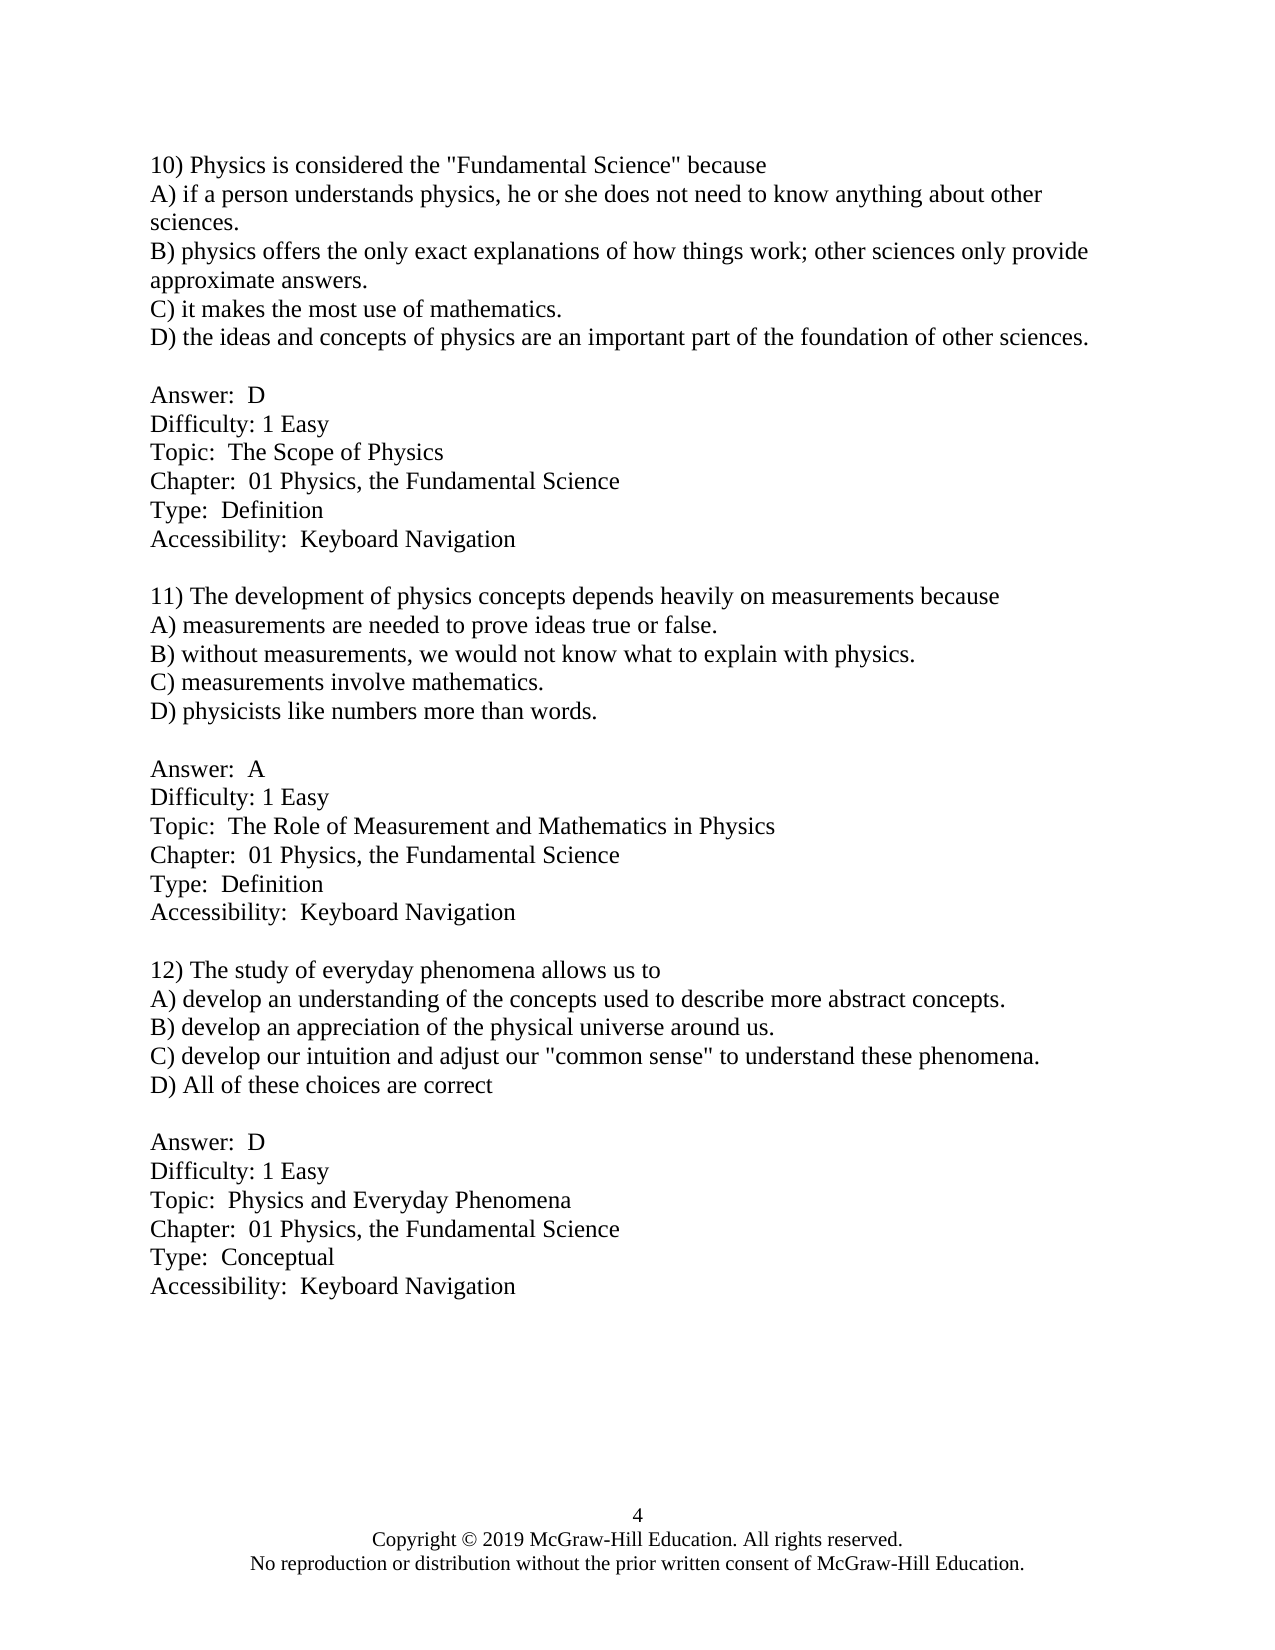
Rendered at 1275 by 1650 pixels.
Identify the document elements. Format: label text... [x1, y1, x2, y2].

text Chapter: 01 Physics, the Fundamental Science [150, 840, 1125, 869]
text Accessibility: Keyboard Navigation [150, 897, 1125, 926]
text D) All of these choices are correct [150, 1070, 1125, 1099]
text Topic: Physics and Everyday Phenomena [150, 1185, 1125, 1214]
text Topic: The Scope of Physics [150, 437, 1125, 466]
text Accessibility: Keyboard Navigation [150, 524, 1125, 552]
text A) develop an understanding of the concepts used to describe more abstract concepts. [150, 984, 1125, 1012]
text 12) The study of everyday phenomena allows us to [150, 955, 1125, 984]
text C) measurements involve mathematics. [150, 667, 1125, 696]
text A) measurements are needed to prove ideas true or false. [150, 610, 1125, 639]
text Type: Definition [150, 869, 1125, 897]
text B) physics offers the only exact explanations of how things work; other sciences only provide approximate answers. [150, 236, 1125, 294]
text C) it makes the most use of mathematics. [150, 294, 1125, 322]
text 11) The development of physics concepts depends heavily on measurements because [150, 581, 1125, 610]
text 10) Physics is considered the "Fundamental Science" because [150, 150, 1125, 179]
text Type: Definition [150, 495, 1125, 524]
text Difficulty: 1 Easy [150, 409, 1125, 437]
text Chapter: 01 Physics, the Fundamental Science [150, 1214, 1125, 1242]
text A) if a person understands physics, he or she does not need to know anything about other sciences. [150, 179, 1125, 236]
text Answer: D [150, 1127, 1125, 1156]
text Topic: The Role of Measurement and Mathematics in Physics [150, 811, 1125, 840]
text Answer: A [150, 754, 1125, 782]
text D) the ideas and concepts of physics are an important part of the foundation of other sciences. [150, 322, 1125, 351]
text B) develop an appreciation of the physical universe around us. [150, 1012, 1125, 1041]
text Difficulty: 1 Easy [150, 1156, 1125, 1185]
text Difficulty: 1 Easy [150, 782, 1125, 811]
text D) physicists like numbers more than words. [150, 696, 1125, 725]
text Type: Conceptual [150, 1242, 1125, 1271]
text C) develop our intuition and adjust our "common sense" to understand these phenomena. [150, 1041, 1125, 1070]
text Chapter: 01 Physics, the Fundamental Science [150, 466, 1125, 495]
text B) without measurements, we would not know what to explain with physics. [150, 639, 1125, 667]
text Answer: D [150, 380, 1125, 409]
text Accessibility: Keyboard Navigation [150, 1271, 1125, 1300]
